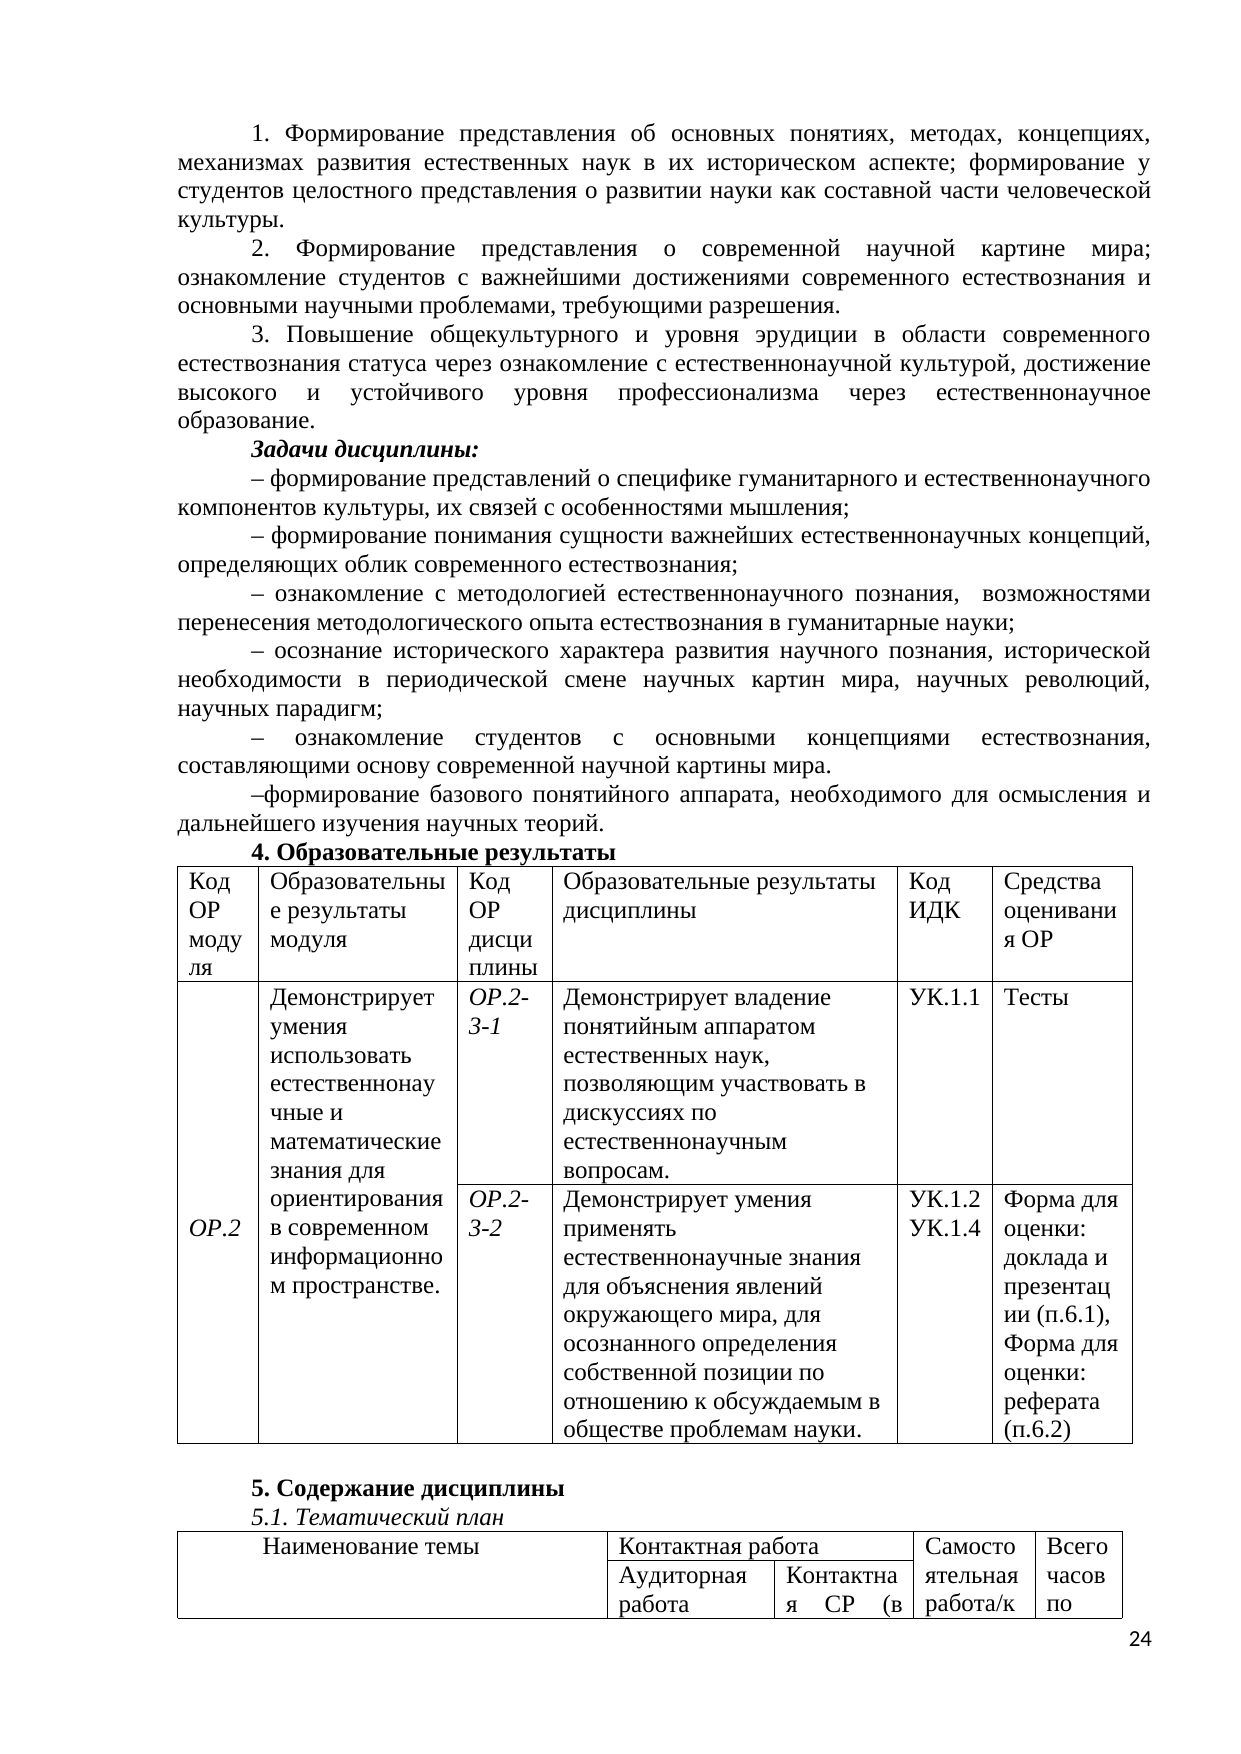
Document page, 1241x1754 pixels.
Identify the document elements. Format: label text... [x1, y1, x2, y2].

table_cell Тесты [993, 982, 1132, 1183]
table_header Контактная работа [608, 1532, 913, 1560]
table_cell Демонстрирует владение понятийным аппаратом естественных наук, позволяющим участвовать в дискуссиях по естественнонаучным вопросам. [553, 982, 897, 1183]
table_header Код ОР дисциплины [458, 867, 552, 981]
text – ознакомление с методологией естественнонаучного познания, возможностями перенесения методологического опыта естествознания в гуманитарные науки; [177, 578, 1152, 636]
text 2. Формирование представления о современной научной картине мира; ознакомление студентов с важнейшими достижениями современного естествознания и основными научными проблемами, требующими разрешения. [177, 233, 1152, 319]
table_header Самостоятельная работа/контроль [914, 1532, 1035, 1618]
table_header Код ИДК [898, 867, 992, 981]
table_cell Аудиторная работа [608, 1561, 774, 1618]
text – ознакомление студентов с основными концепциями естествознания, составляющими основу современной научной картины мира. [177, 722, 1152, 779]
text – осознание исторического характера развития научного познания, исторической необходимости в периодической смене научных картин мира, научных революций, научных парадигм; [177, 636, 1152, 722]
table_cell Демонстрирует умения использовать естественнонаучные и математические знания для ориентирования в современном информационном пространстве. [259, 982, 457, 1443]
table_header Образовательные результаты модуля [259, 867, 457, 981]
text 4. Образовательные результаты [177, 837, 1152, 866]
text –формирование базового понятийного аппарата, необходимого для осмысления и дальнейшего изучения научных теорий. [177, 779, 1152, 837]
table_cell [775, 1561, 913, 1618]
table_cell ОР.2-3-1 [458, 982, 552, 1183]
table_header Наименование темы [178, 1532, 607, 1618]
table_cell ОР.2-3-2 [458, 1185, 552, 1443]
table_header Средства оценивания ОР [993, 867, 1132, 981]
table_cell Форма для оценки: доклада и презентации (п.6.1), Форма для оценки: реферата (п.6.2) [993, 1185, 1132, 1443]
table_cell ОР.2 [178, 982, 258, 1443]
table_header Образовательные результаты дисциплины [553, 867, 897, 981]
text Задачи дисциплины: [177, 434, 1152, 463]
table_header Всего часов по дисциплине [1036, 1532, 1122, 1618]
text 5. Содержание дисциплины [177, 1473, 1152, 1502]
text – формирование понимания сущности важнейших естественнонаучных концепций, определяющих облик современного естествознания; [177, 521, 1152, 578]
table_header Код ОР модуля [178, 867, 258, 981]
table_cell УК.1.2 УК.1.4 [898, 1185, 992, 1443]
text 5.1. Тематический план [177, 1502, 1152, 1531]
text 3. Повышение общекультурного и уровня эрудиции в области современного естествознания статуса через ознакомление с естественнонаучной культурой, достижение высокого и устойчивого уровня профессионализма через естественнонаучное образование. [177, 319, 1152, 434]
text 1. Формирование представления об основных понятиях, методах, концепциях, механизмах развития естественных наук в их историческом аспекте; формирование у студентов целостного представления о развитии науки как составной части человеческой культуры. [177, 118, 1152, 233]
text – формирование представлений о специфике гуманитарного и естественнонаучного компонентов культуры, их связей с особенностями мышления; [177, 463, 1152, 521]
table_cell УК.1.1 [898, 982, 992, 1183]
table_cell Демонстрирует умения применять естественнонаучные знания для объяснения явлений окружающего мира, для осознанного определения собственной позиции по отношению к обсуждаемым в обществе проблемам науки. [553, 1185, 897, 1443]
